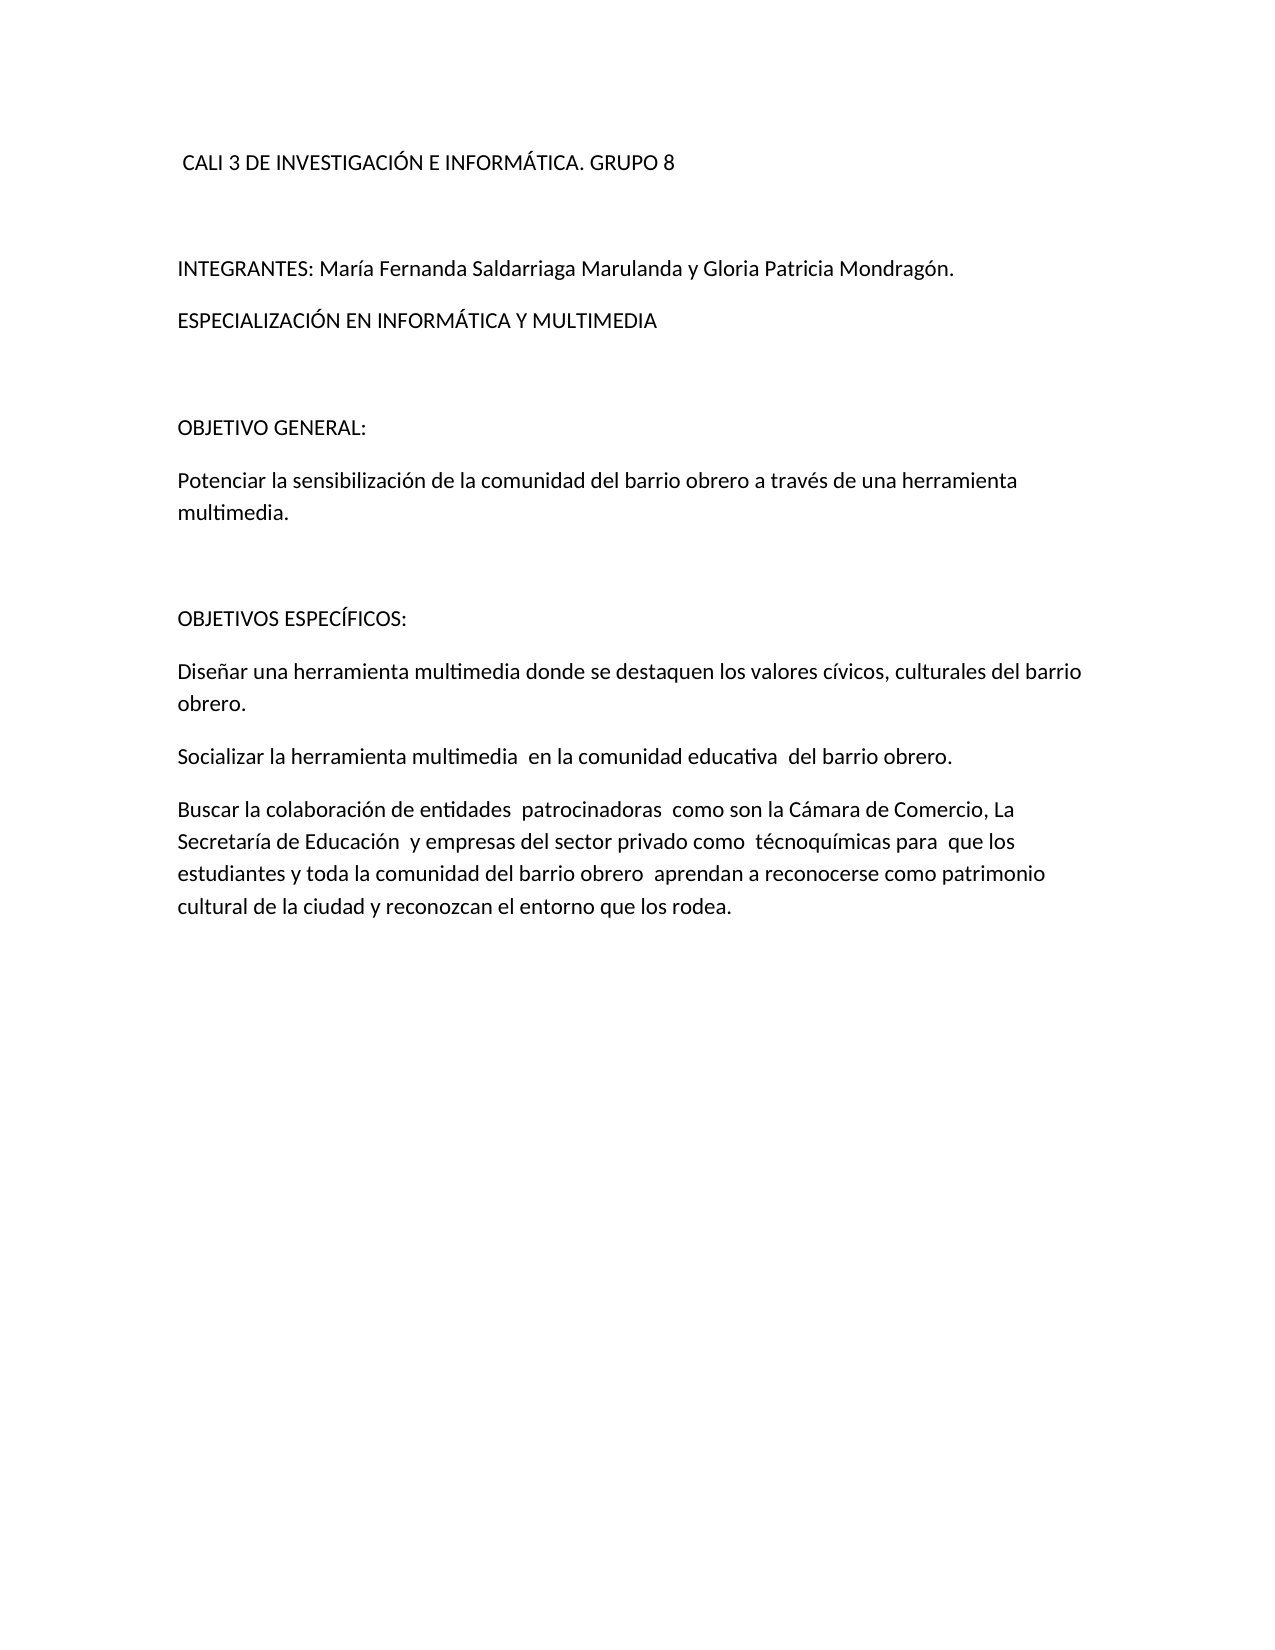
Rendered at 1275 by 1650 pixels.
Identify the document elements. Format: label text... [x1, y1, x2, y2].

text Potenciar la sensibilización de la comunidad del barrio obrero a través de una herramienta multimedia. [177, 466, 1098, 526]
text CALI 3 DE INVESTIGACIÓN E INFORMÁTICA. GRUPO 8 [177, 148, 1098, 176]
text Socializar la herramienta multimedia en la comunidad educativa del barrio obrero. [177, 742, 1098, 770]
text INTEGRANTES: María Fernanda Saldarriaga Marulanda y Gloria Patricia Mondragón. [177, 254, 1098, 282]
text Diseñar una herramienta multimedia donde se destaquen los valores cívicos, culturales del barrio obrero. [177, 657, 1098, 717]
text ESPECIALIZACIÓN EN INFORMÁTICA Y MULTIMEDIA [177, 307, 1098, 335]
text OBJETIVO GENERAL: [177, 413, 1098, 441]
text OBJETIVOS ESPECÍFICOS: [177, 604, 1098, 632]
text Buscar la colaboración de entidades patrocinadoras como son la Cámara de Comercio, La Secretaría de Educación y empresas del sector privado como técnoquímicas para que los estudiantes y toda la comunidad del barrio obrero aprendan a reconocerse como patrimonio cultural de la ciudad y reconozcan el entorno que los rodea. [177, 795, 1098, 920]
